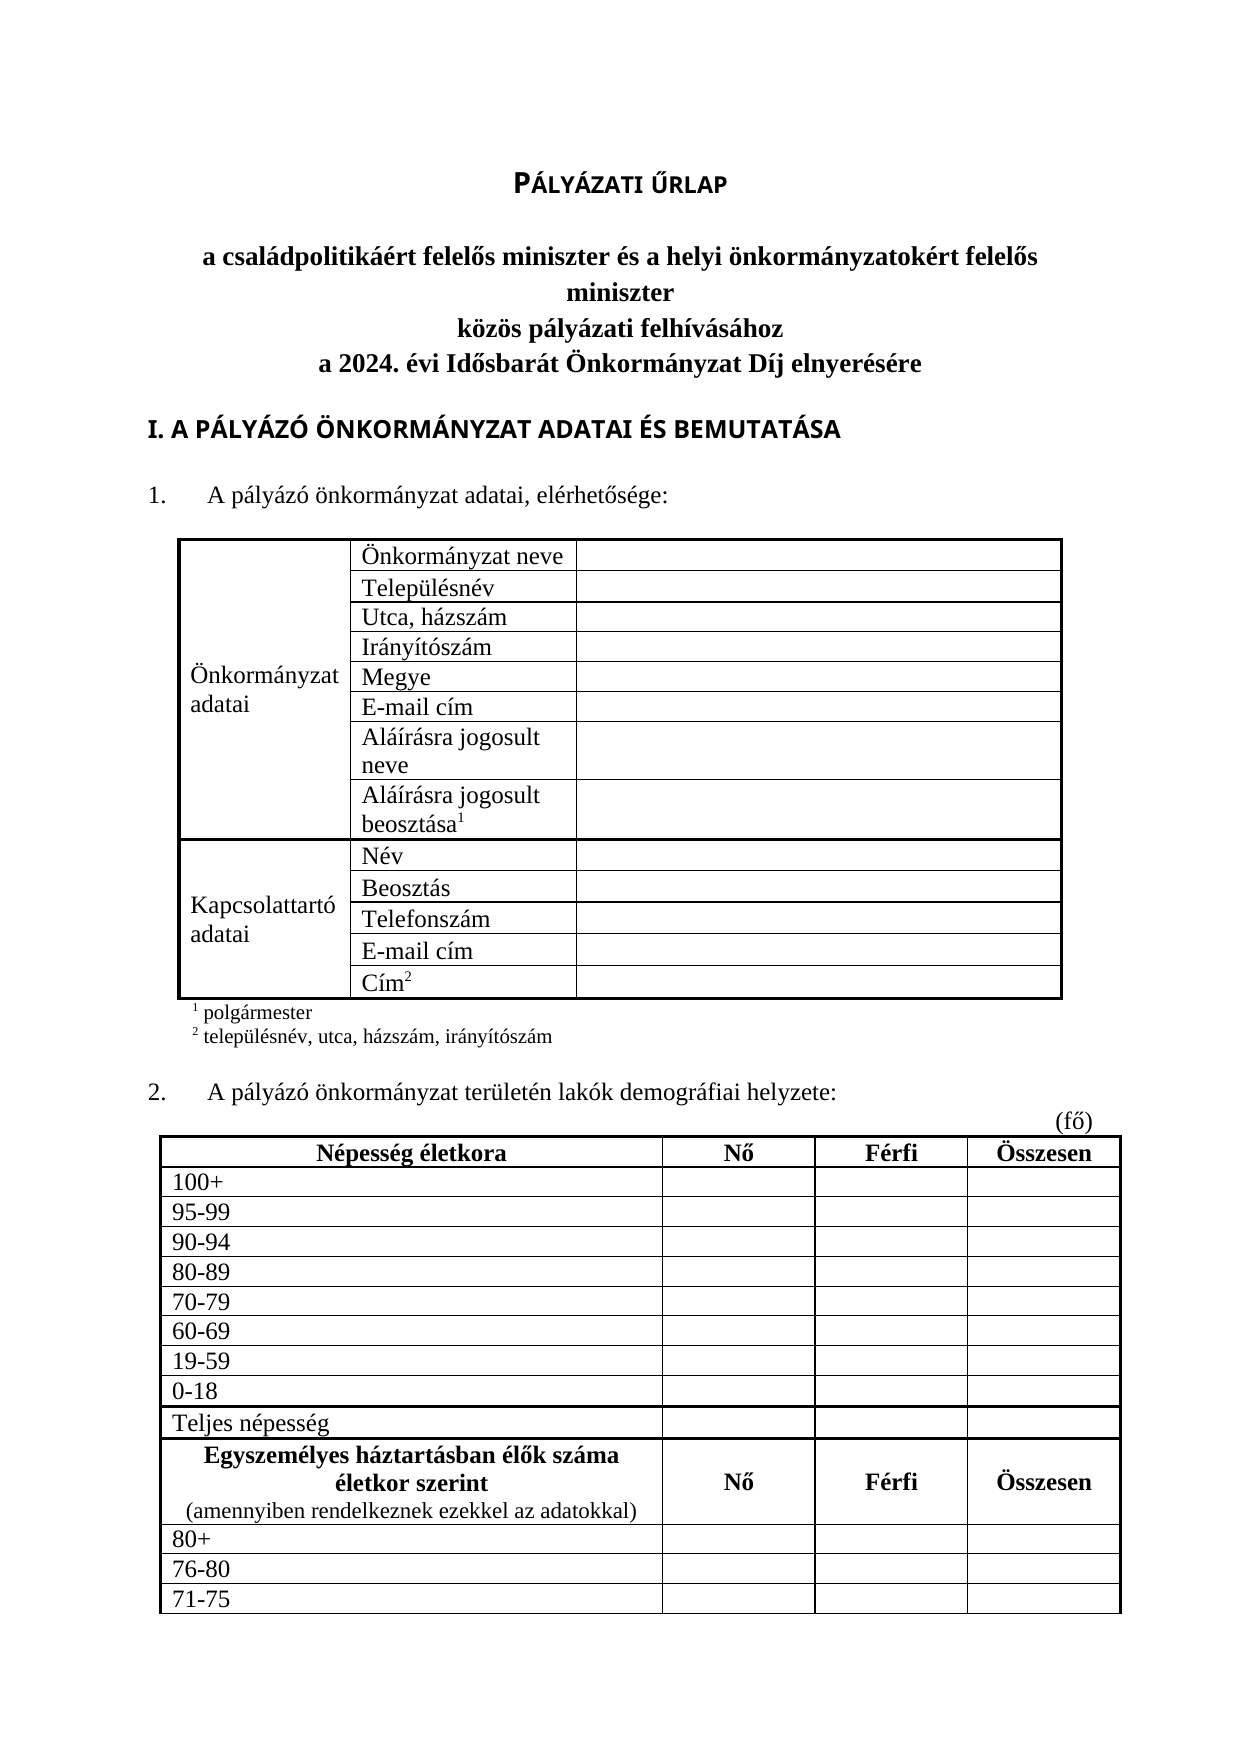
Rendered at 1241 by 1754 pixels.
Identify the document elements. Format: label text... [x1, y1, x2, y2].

table_cell [663, 1316, 814, 1345]
table_cell 80-89 [162, 1257, 662, 1286]
table_cell Telefonszám [351, 903, 576, 933]
table_cell 70-79 [162, 1287, 662, 1315]
table_cell Megye [351, 662, 576, 691]
text (fő) [148, 1106, 1092, 1134]
table_cell Név [351, 841, 576, 869]
table_cell [577, 780, 1060, 838]
text 2. A pályázó önkormányzat területén lakók demográfiai helyzete: [148, 1077, 1092, 1106]
table_cell [816, 1197, 967, 1226]
table_cell 95-99 [162, 1197, 662, 1226]
table_cell [577, 722, 1060, 779]
table_header Férfi [816, 1138, 967, 1166]
table_cell Aláírásra jogosult beosztása1 [351, 780, 576, 838]
table_cell Teljes népesség [162, 1408, 662, 1437]
table_header Nő [663, 1138, 814, 1166]
table_cell [663, 1408, 814, 1437]
table_cell 80+ [162, 1525, 662, 1553]
table_cell [968, 1554, 1119, 1583]
table_cell [577, 571, 1060, 601]
table_cell [816, 1257, 967, 1286]
table_cell [968, 1346, 1119, 1375]
table_cell Településnév [351, 571, 576, 601]
table_cell [577, 692, 1060, 721]
table_cell [968, 1227, 1119, 1256]
table_cell [816, 1554, 967, 1583]
table_cell Összesen [968, 1440, 1119, 1523]
table_header Összesen [968, 1138, 1119, 1166]
table_header Önkormányzat neve [351, 541, 576, 569]
table_cell [968, 1408, 1119, 1437]
table_cell Férfi [816, 1440, 967, 1523]
table_header [577, 541, 1060, 569]
table_cell Utca, házszám [351, 603, 576, 631]
table_cell [816, 1168, 967, 1196]
table_cell 90-94 [162, 1227, 662, 1256]
table_cell Beosztás [351, 871, 576, 901]
table_cell [816, 1408, 967, 1437]
table_cell [816, 1287, 967, 1315]
table_cell [577, 662, 1060, 691]
table_cell 0-18 [162, 1376, 662, 1405]
table_cell [816, 1525, 967, 1553]
table_cell Egyszemélyes háztartásban élők száma életkor szerint (amennyiben rendelkeznek ezekkel az adatokkal) [162, 1440, 662, 1523]
table_cell [968, 1168, 1119, 1196]
table_cell [816, 1346, 967, 1375]
table_cell [663, 1227, 814, 1256]
table_cell 76-80 [162, 1554, 662, 1583]
table_cell E-mail cím [351, 934, 576, 965]
table_cell Nő [663, 1440, 814, 1523]
title Pályázati űrlap [148, 162, 1092, 202]
table_cell [816, 1584, 967, 1613]
table_cell [577, 903, 1060, 933]
table_cell 60-69 [162, 1316, 662, 1345]
table_cell [968, 1376, 1119, 1405]
table_cell [968, 1257, 1119, 1286]
table_cell [663, 1584, 814, 1613]
table_header Népesség életkora [162, 1138, 662, 1166]
table_cell [816, 1376, 967, 1405]
table_cell 19-59 [162, 1346, 662, 1375]
text I. A pályázó önkormányzat adatai és bemutatása [148, 412, 1092, 446]
table_header Önkormányzat adatai [181, 541, 350, 838]
table_cell [663, 1525, 814, 1553]
table_cell [663, 1376, 814, 1405]
title a családpolitikáért felelős miniszter és a helyi önkormányzatokért felelős miniszter közös pályázati felhívásához a 2024. évi Idősbarát Önkormányzat Díj elnyerésére [148, 202, 1092, 379]
table_cell [968, 1316, 1119, 1345]
table_cell Irányítószám [351, 632, 576, 661]
table_cell [577, 603, 1060, 631]
text 1. A pályázó önkormányzat adatai, elérhetősége: [148, 480, 1092, 509]
table_cell 100+ [162, 1168, 662, 1196]
table_cell [663, 1197, 814, 1226]
table_cell [577, 966, 1060, 997]
table_cell [663, 1554, 814, 1583]
text 2 településnév, utca, házszám, irányítószám [192, 1024, 1092, 1048]
table_cell Kapcsolattartó adatai [181, 841, 350, 997]
table_cell Aláírásra jogosult neve [351, 722, 576, 779]
table_cell [577, 841, 1060, 869]
table_cell [663, 1168, 814, 1196]
table_cell [968, 1525, 1119, 1553]
table_cell 71-75 [162, 1584, 662, 1613]
table_cell [663, 1346, 814, 1375]
table_cell [816, 1227, 967, 1256]
table_cell [577, 632, 1060, 661]
table_cell Cím2 [351, 966, 576, 997]
table_cell [968, 1287, 1119, 1315]
table_cell [663, 1287, 814, 1315]
text 1 polgármester [192, 1000, 1092, 1024]
table_cell [968, 1197, 1119, 1226]
table_cell [663, 1257, 814, 1286]
table_cell [577, 934, 1060, 965]
table_cell [968, 1584, 1119, 1613]
table_cell E-mail cím [351, 692, 576, 721]
table_cell [816, 1316, 967, 1345]
table_cell [577, 871, 1060, 901]
